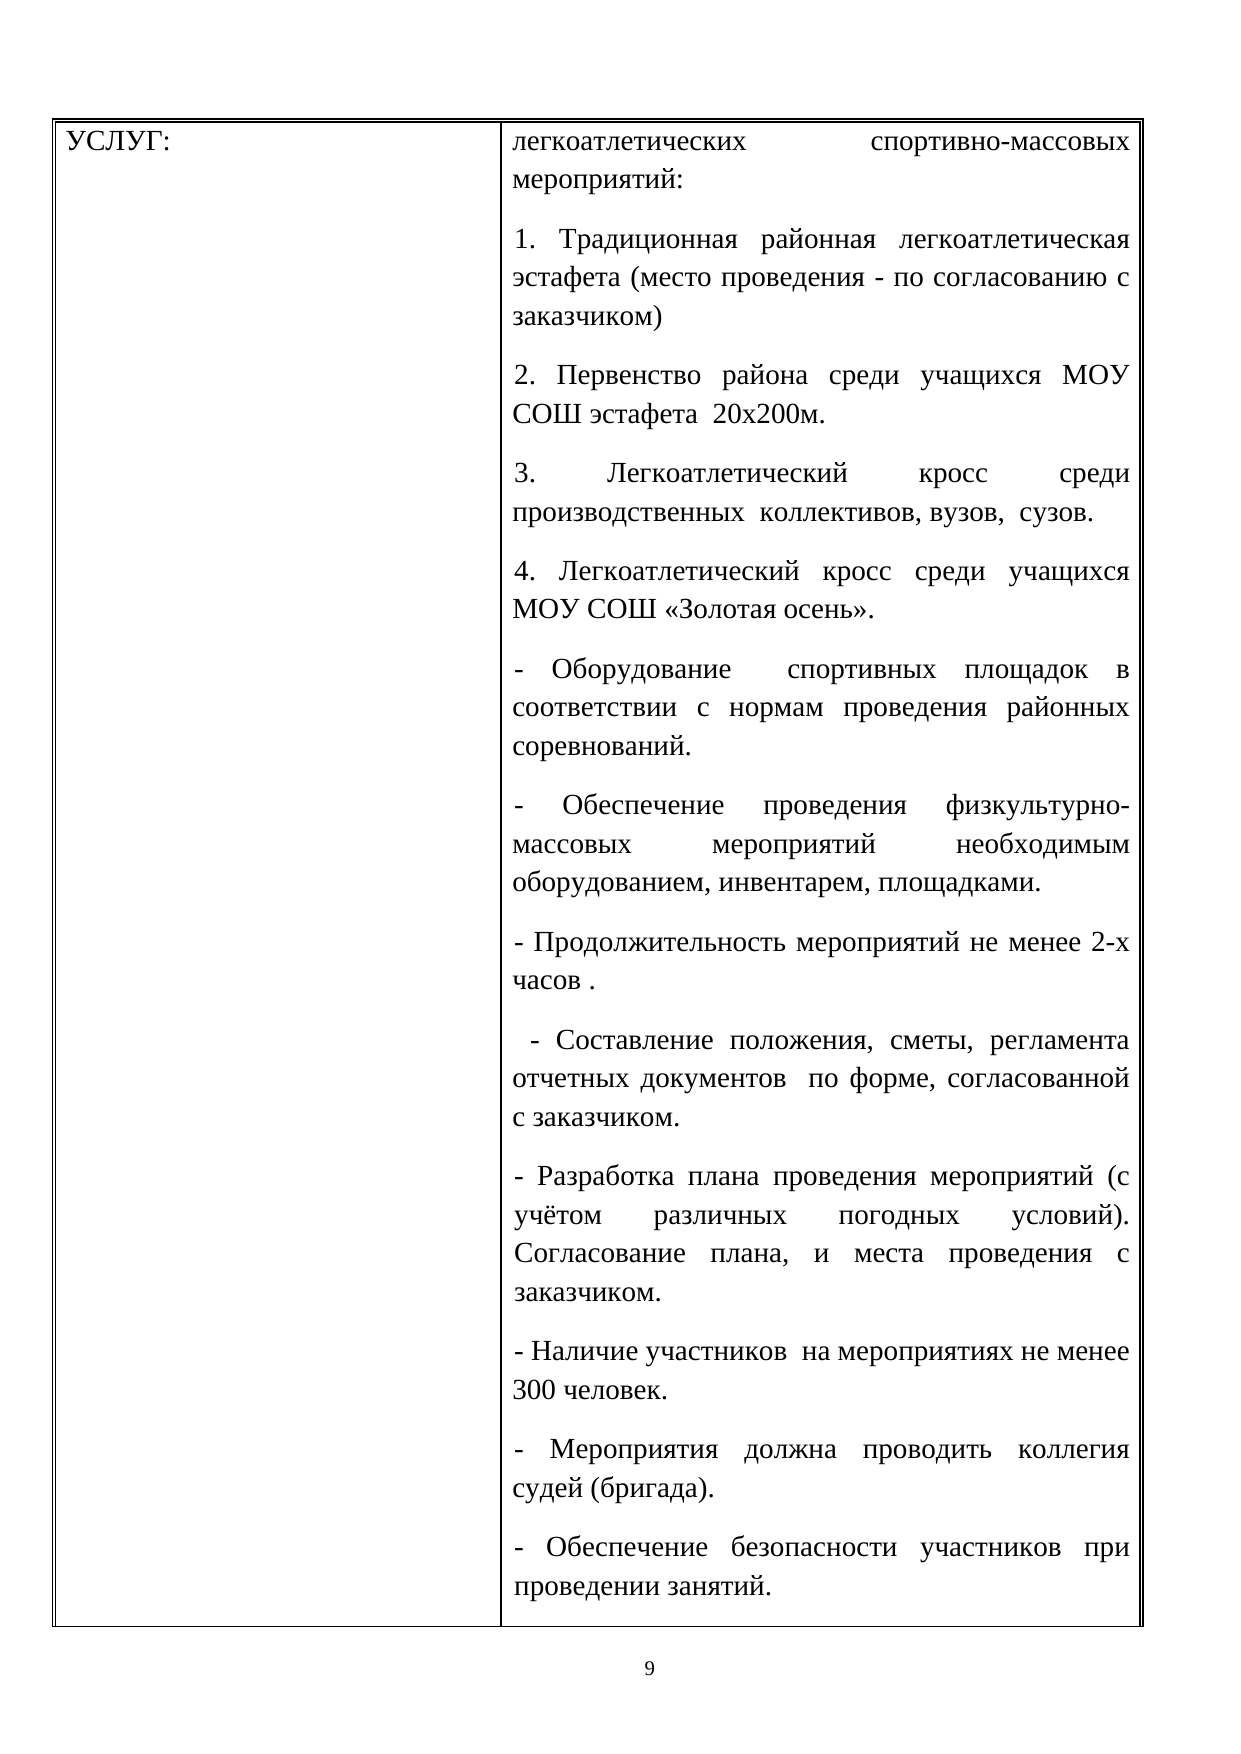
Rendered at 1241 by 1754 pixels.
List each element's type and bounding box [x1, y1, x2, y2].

table_header [56, 123, 500, 1626]
table_header [502, 123, 1139, 1626]
